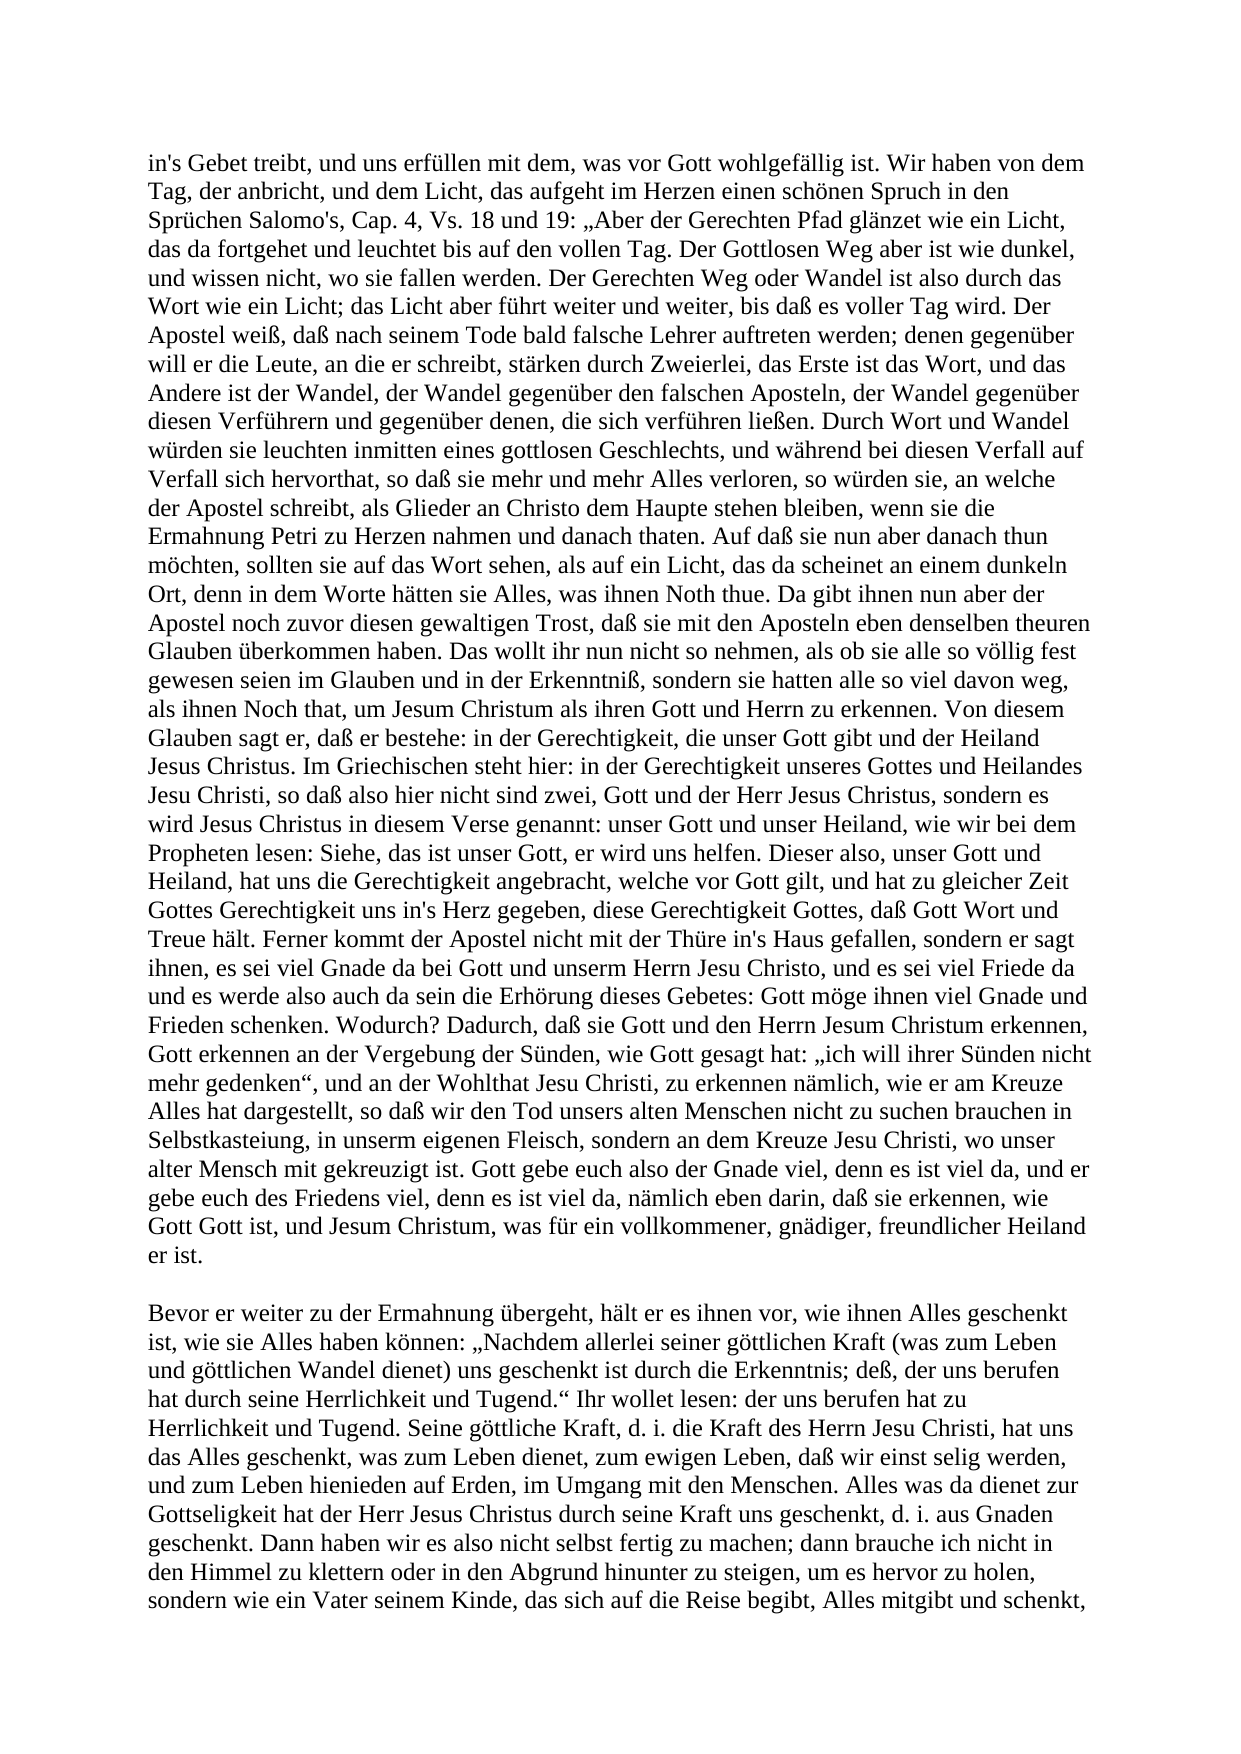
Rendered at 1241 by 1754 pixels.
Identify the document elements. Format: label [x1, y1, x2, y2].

text [148, 148, 1093, 1269]
text [148, 1298, 1093, 1614]
